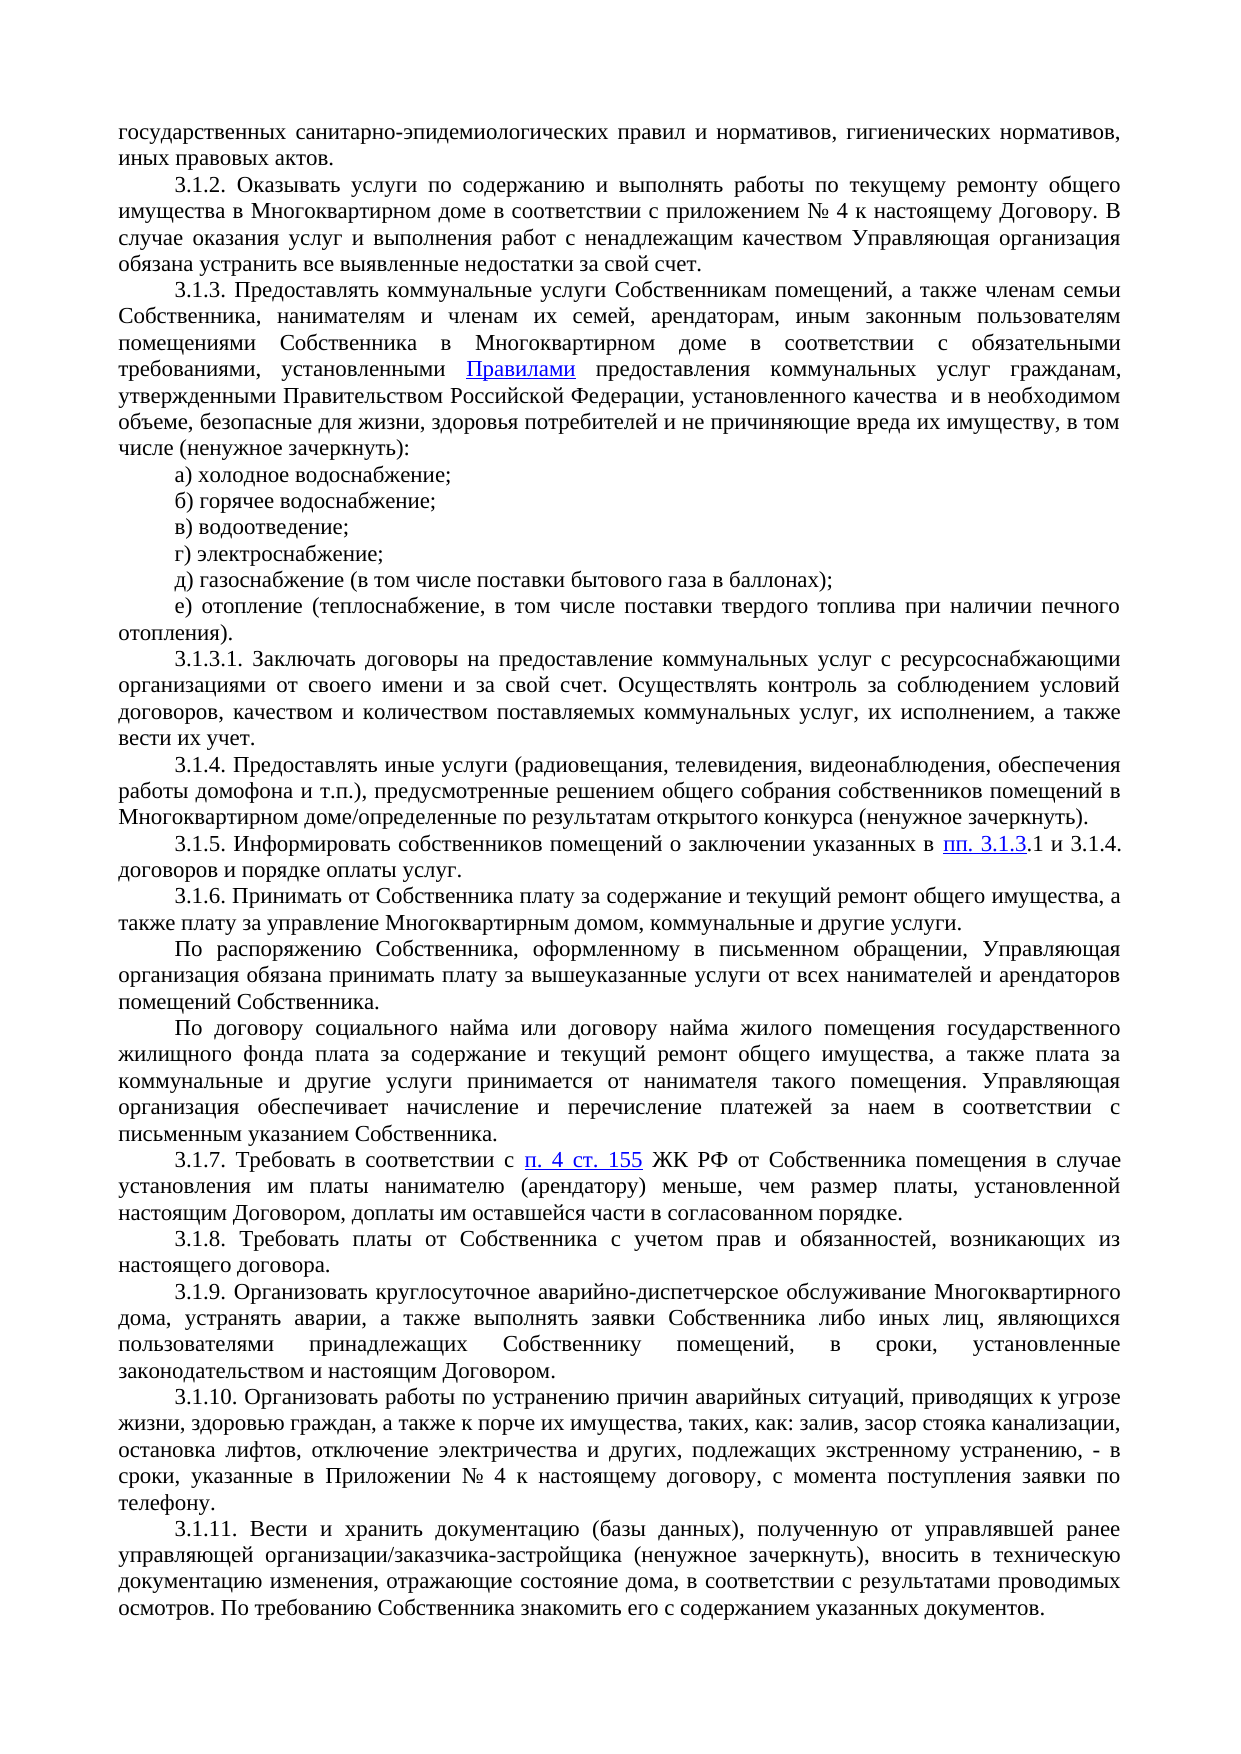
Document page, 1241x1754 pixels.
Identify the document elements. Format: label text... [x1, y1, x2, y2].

text б) горячее водоснабжение; [118, 487, 1122, 513]
text 3.1.11. Вести и хранить документацию (базы данных), полученную от управлявшей ранее управляющей организации/заказчика-застройщика (ненужное зачеркнуть), вносить в техническую документацию изменения, отражающие состояние дома, в соответствии с результатами проводимых осмотров. По требованию Собственника знакомить его с содержанием указанных документов. [118, 1515, 1122, 1620]
text 3.1.2. Оказывать услуги по содержанию и выполнять работы по текущему ремонту общего имущества в Многоквартирном доме в соответствии с приложением № 4 к настоящему Договору. В случае оказания услуг и выполнения работ с ненадлежащим качеством Управляющая организация обязана устранить все выявленные недостатки за свой счет. [118, 171, 1122, 276]
text 3.1.5. Информировать собственников помещений о заключении указанных в пп. 3.1.3.1 и 3.1.4. договоров и порядке оплаты услуг. [118, 830, 1122, 882]
text 3.1.7. Требовать в соответствии с п. 4 ст. 155 ЖК РФ от Собственника помещения в случае установления им платы нанимателю (арендатору) меньше, чем размер платы, установленной настоящим Договором, доплаты им оставшейся части в согласованном порядке. [118, 1146, 1122, 1225]
text 3.1.4. Предоставлять иные услуги (радиовещания, телевидения, видеонаблюдения, обеспечения работы домофона и т.п.), предусмотренные решением общего собрания собственников помещений в Многоквартирном доме/определенные по результатам открытого конкурса (ненужное зачеркнуть). [118, 751, 1122, 830]
text е) отопление (теплоснабжение, в том числе поставки твердого топлива при наличии печного отопления). [118, 592, 1122, 645]
text д) газоснабжение (в том числе поставки бытового газа в баллонах); [118, 566, 1122, 592]
text По договору социального найма или договору найма жилого помещения государственного жилищного фонда плата за содержание и текущий ремонт общего имущества, а также плата за коммунальные и другие услуги принимается от нанимателя такого помещения. Управляющая организация обеспечивает начисление и перечисление платежей за наем в соответствии с письменным указанием Собственника. [118, 1014, 1122, 1146]
text 3.1.10. Организовать работы по устранению причин аварийных ситуаций, приводящих к угрозе жизни, здоровью граждан, а также к порче их имущества, таких, как: залив, засор стояка канализации, остановка лифтов, отключение электричества и других, подлежащих экстренному устранению, - в сроки, указанные в Приложении № 4 к настоящему договору, с момента поступления заявки по телефону. [118, 1383, 1122, 1515]
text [118, 118, 1122, 171]
text а) холодное водоснабжение; [118, 461, 1122, 487]
text По распоряжению Собственника, оформленному в письменном обращении, Управляющая организация обязана принимать плату за вышеуказанные услуги от всех нанимателей и арендаторов помещений Собственника. [118, 935, 1122, 1014]
text 3.1.9. Организовать круглосуточное аварийно-диспетчерское обслуживание Многоквартирного дома, устранять аварии, а также выполнять заявки Собственника либо иных лиц, являющихся пользователями принадлежащих Собственнику помещений, в сроки, установленные законодательством и настоящим Договором. [118, 1278, 1122, 1383]
text 3.1.3.1. Заключать договоры на предоставление коммунальных услуг с ресурсоснабжающими организациями от своего имени и за свой счет. Осуществлять контроль за соблюдением условий договоров, качеством и количеством поставляемых коммунальных услуг, их исполнением, а также вести их учет. [118, 645, 1122, 751]
text 3.1.3. Предоставлять коммунальные услуги Собственникам помещений, а также членам семьи Собственника, нанимателям и членам их семей, арендаторам, иным законным пользователям помещениями Собственника в Многоквартирном доме в соответствии с обязательными требованиями, установленными Правилами предоставления коммунальных услуг гражданам, утвержденными Правительством Российской Федерации, установленного качества и в необходимом объеме, безопасные для жизни, здоровья потребителей и не причиняющие вреда их имуществу, в том числе (ненужное зачеркнуть): [118, 276, 1122, 461]
text г) электроснабжение; [118, 540, 1122, 566]
text 3.1.8. Требовать платы от Собственника с учетом прав и обязанностей, возникающих из настоящего договора. [118, 1225, 1122, 1278]
text 3.1.6. Принимать от Собственника плату за содержание и текущий ремонт общего имущества, а также плату за управление Многоквартирным домом, коммунальные и другие услуги. [118, 882, 1122, 935]
text в) водоотведение; [118, 513, 1122, 540]
